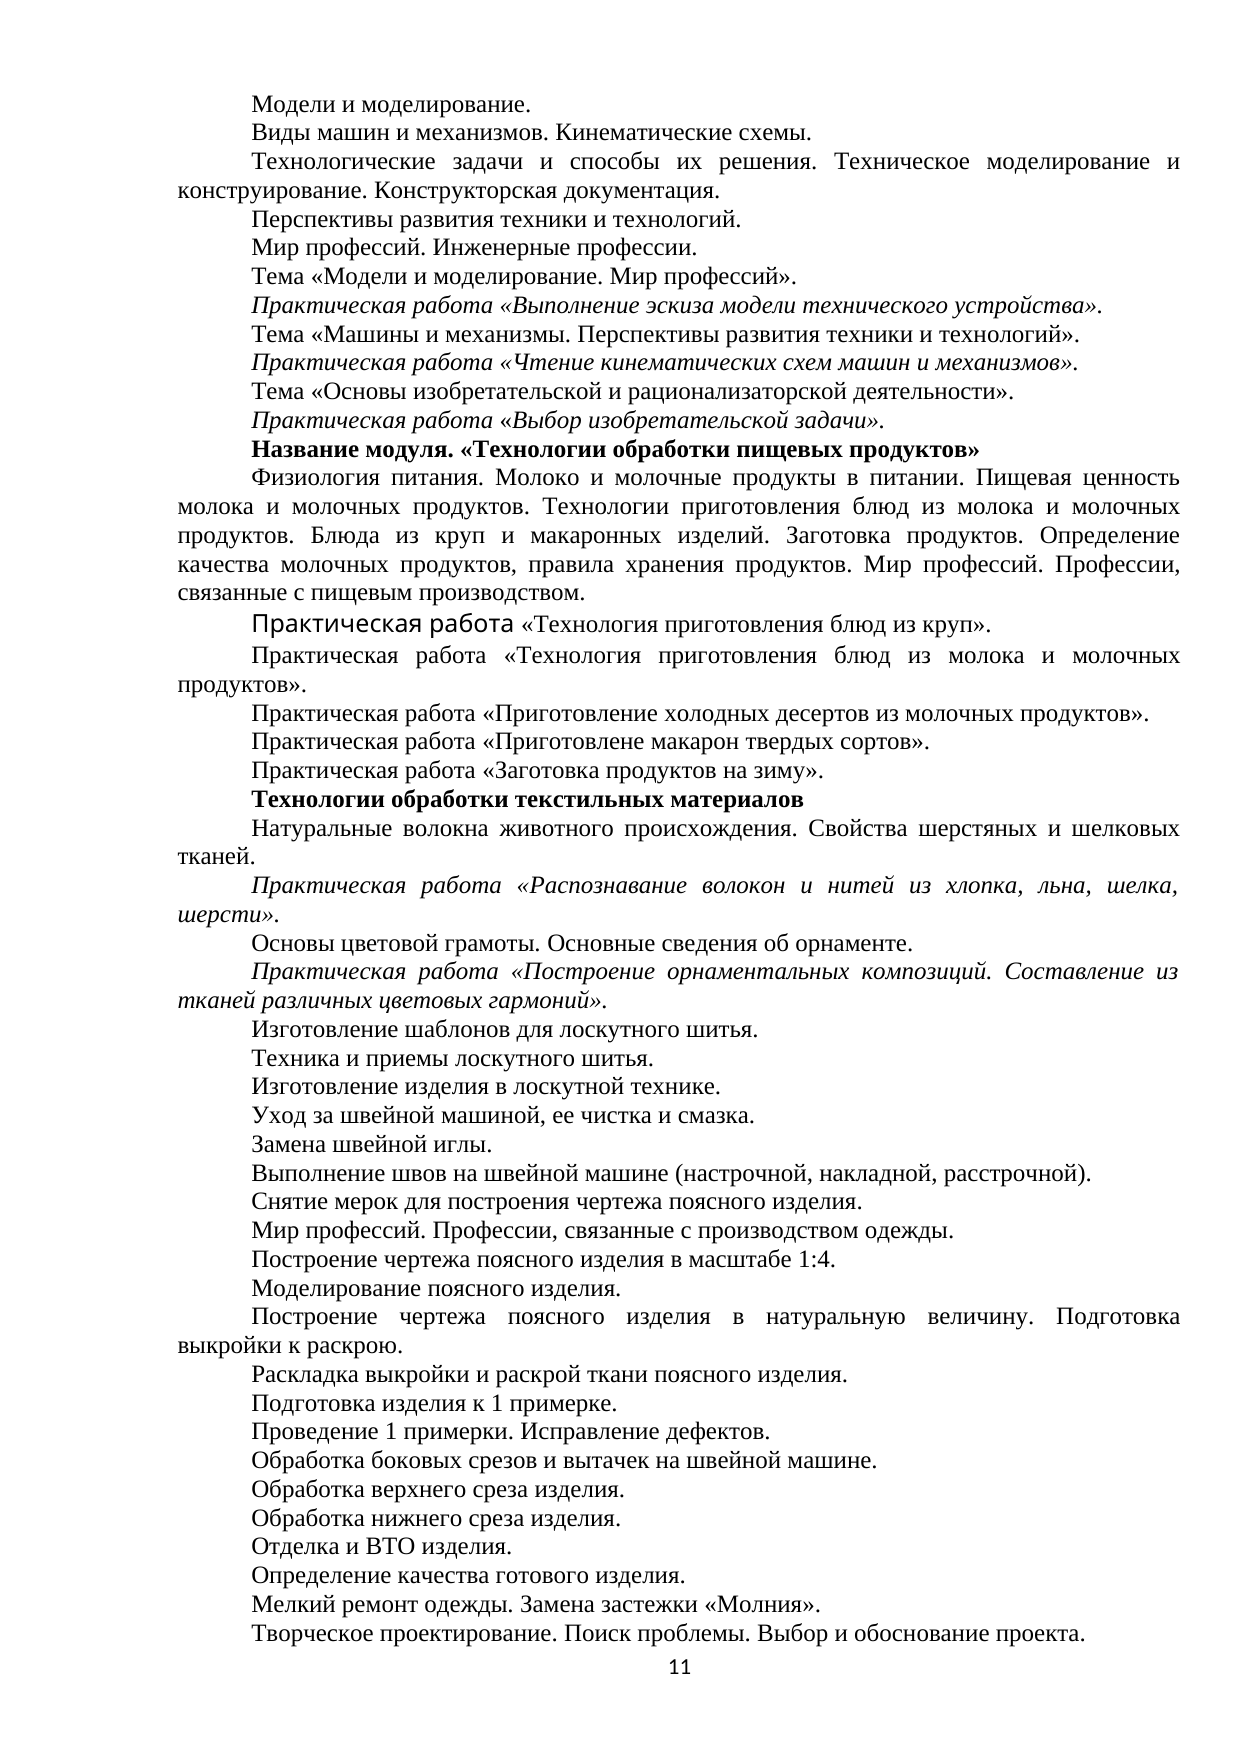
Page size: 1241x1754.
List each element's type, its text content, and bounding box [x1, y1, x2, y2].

text Раскладка выкройки и раскрой ткани поясного изделия. [177, 1359, 1181, 1388]
text Натуральные волокна животного происхождения. Свойства шерстяных и шелковых тканей. [177, 813, 1181, 870]
text Основы цветовой грамоты. Основные сведения об орнаменте. [177, 928, 1181, 956]
text Замена швейной иглы. [177, 1129, 1181, 1158]
text Проведение 1 примерки. Исправление дефектов. [177, 1416, 1181, 1445]
text Физиология питания. Молоко и молочные продукты в питании. Пищевая ценность молока и молочных продуктов. Технологии приготовления блюд из молока и молочных продуктов. Блюда из круп и макаронных изделий. Заготовка продуктов. Определение качества молочных продуктов, правила хранения продуктов. Мир профессий. Профессии, связанные с пищевым производством. [177, 462, 1181, 606]
text Обработка боковых срезов и вытачек на швейной машине. [177, 1445, 1181, 1474]
text Виды машин и механизмов. Кинематические схемы. [177, 117, 1181, 146]
text Практическая работа «Выполнение эскиза модели технического устройства». [177, 290, 1181, 319]
text Практическая работа «Выбор изобретательской задачи». [177, 405, 1181, 434]
text Мир профессий. Профессии, связанные с производством одежды. [177, 1215, 1181, 1244]
text Построение чертежа поясного изделия в масштабе 1:4. [177, 1244, 1181, 1273]
text Определение качества готового изделия. [177, 1560, 1181, 1589]
text Творческое проектирование. Поиск проблемы. Выбор и обоснование проекта. [177, 1618, 1181, 1646]
text Практическая работа «Приготовление холодных десертов из молочных продуктов». [177, 698, 1181, 726]
text Изготовление шаблонов для лоскутного шитья. [177, 1014, 1181, 1043]
text Техника и приемы лоскутного шитья. [177, 1043, 1181, 1071]
text Выполнение швов на швейной машине (настрочной, накладной, расстрочной). [177, 1158, 1181, 1186]
text Практическая работа «Чтение кинематических схем машин и механизмов». [177, 347, 1181, 376]
text Практическая работа «Построение орнаментальных композиций. Составление из тканей различных цветовых гармоний». [177, 956, 1181, 1014]
text Практическая работа «Приготовлене макарон твердых сортов». [177, 726, 1181, 755]
text Модели и моделирование. [177, 89, 1181, 117]
text Моделирование поясного изделия. [177, 1273, 1181, 1301]
text Тема «Основы изобретательской и рационализаторской деятельности». [177, 376, 1181, 405]
text Мир профессий. Инженерные профессии. [177, 232, 1181, 261]
text Технологические задачи и способы их решения. Техническое моделирование и конструирование. Конструкторская документация. [177, 146, 1181, 204]
text Обработка нижнего среза изделия. [177, 1503, 1181, 1531]
text Практическая работа «Распознавание волокон и нитей из хлопка, льна, шелка, шерсти». [177, 870, 1181, 928]
text Снятие мерок для построения чертежа поясного изделия. [177, 1186, 1181, 1215]
text Практическая работа «Технология приготовления блюд из молока и молочных продуктов». [177, 640, 1181, 698]
text Уход за швейной машиной, ее чистка и смазка. [177, 1100, 1181, 1129]
text Подготовка изделия к 1 примерке. [177, 1388, 1181, 1416]
text Технологии обработки текстильных материалов [177, 784, 1181, 813]
text Обработка верхнего среза изделия. [177, 1474, 1181, 1503]
text Построение чертежа поясного изделия в натуральную величину. Подготовка выкройки к раскрою. [177, 1301, 1181, 1359]
text Тема «Машины и механизмы. Перспективы развития техники и технологий». [177, 319, 1181, 347]
text Изготовление изделия в лоскутной технике. [177, 1071, 1181, 1100]
text Мелкий ремонт одежды. Замена застежки «Молния». [177, 1589, 1181, 1618]
text Практическая работа «Технология приготовления блюд из круп». [177, 606, 1181, 640]
text Практическая работа «Заготовка продуктов на зиму». [177, 755, 1181, 784]
text Перспективы развития техники и технологий. [177, 204, 1181, 232]
text Отделка и ВТО изделия. [177, 1531, 1181, 1560]
text Название модуля. «Технологии обработки пищевых продуктов» [177, 434, 1181, 462]
text Тема «Модели и моделирование. Мир профессий». [177, 261, 1181, 290]
